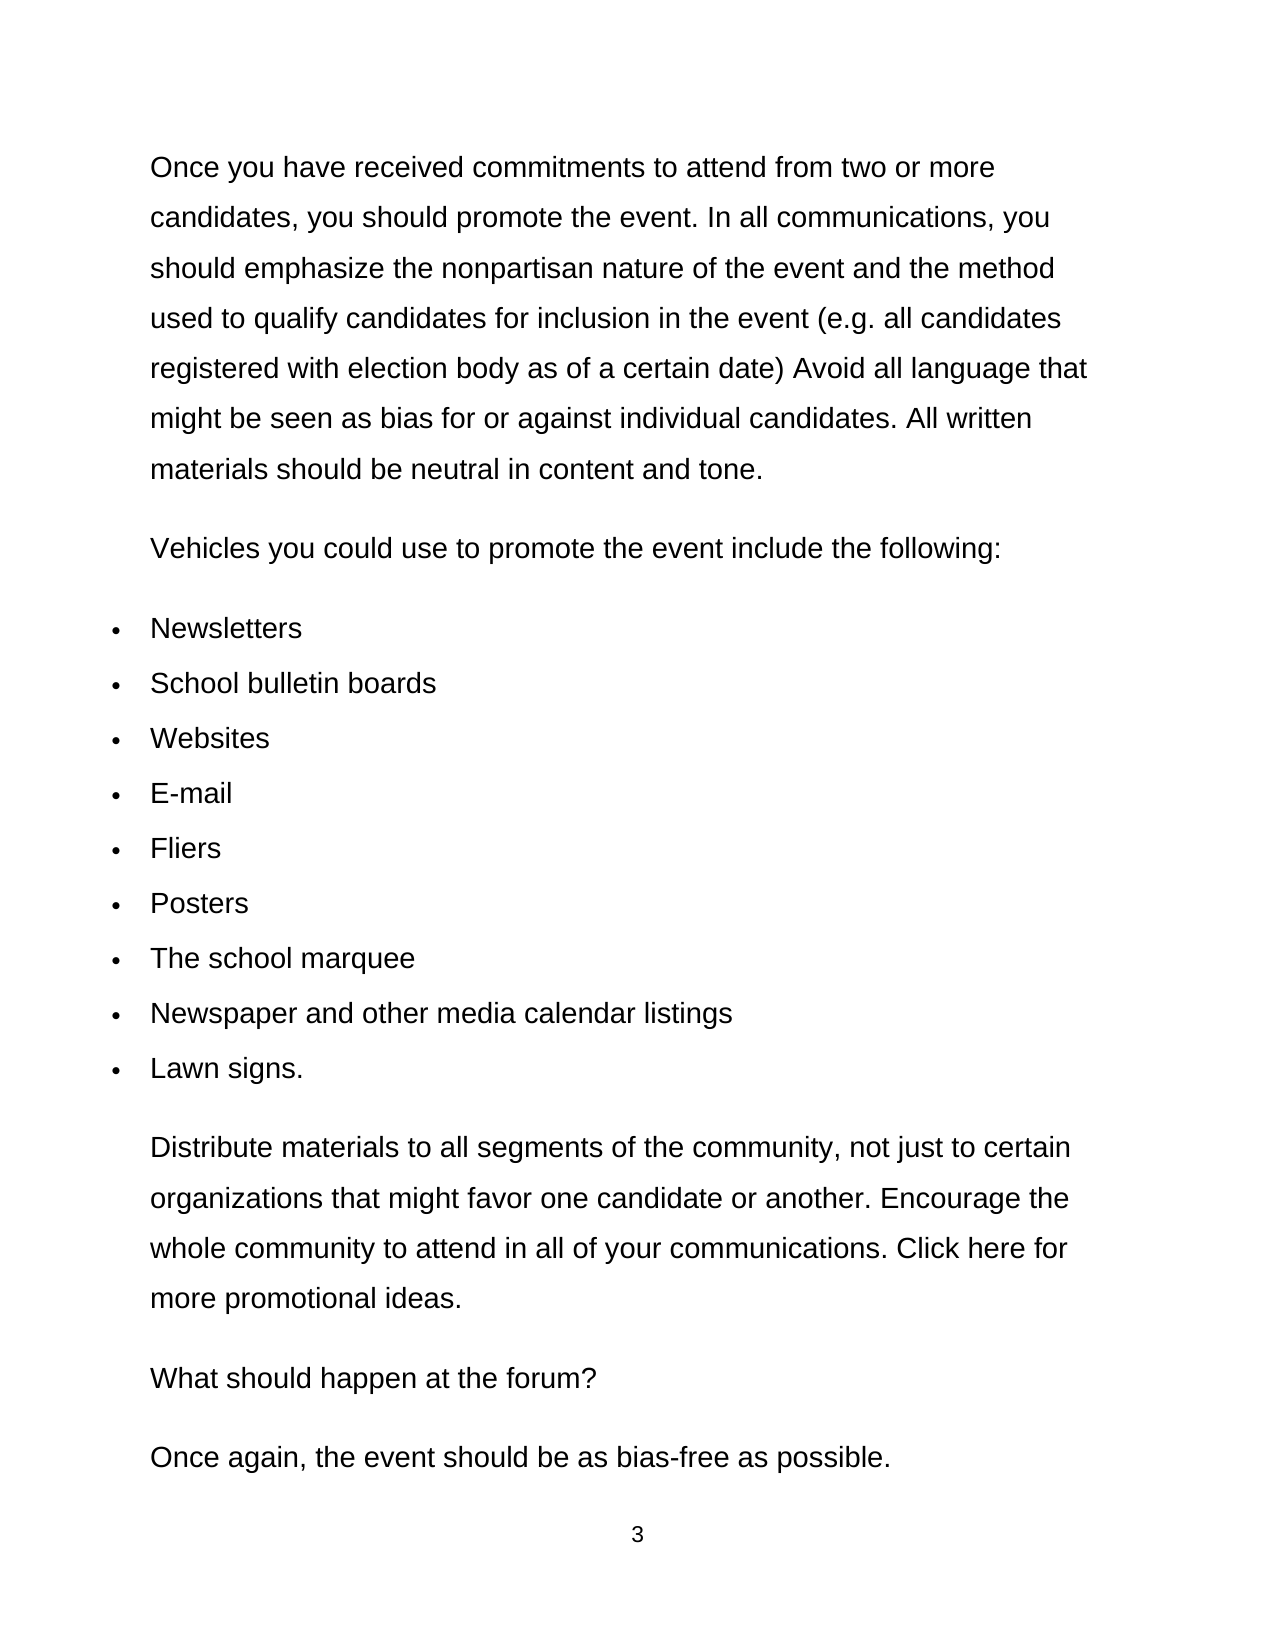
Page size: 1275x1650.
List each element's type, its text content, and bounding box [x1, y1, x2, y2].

list Websites [112, 721, 1125, 754]
text Once again, the event should be as bias-free as possible. [150, 1440, 1125, 1474]
list Newsletters [112, 611, 1125, 644]
list Posters [112, 886, 1125, 919]
list Fliers [112, 831, 1125, 864]
list E-mail [112, 776, 1125, 809]
text Once you have received commitments to attend from two or more candidates, you should promote the event. In all communications, you should emphasize the nonpartisan nature of the event and the method used to qualify candidates for inclusion in the event (e.g. all candidates registered with election body as of a certain date) Avoid all language that might be seen as bias for or against individual candidates. All written materials should be neutral in content and tone. [150, 150, 1125, 485]
text Vehicles you could use to promote the event include the following: [150, 531, 1125, 565]
text What should happen at the forum? [150, 1361, 1125, 1394]
list The school marquee [112, 941, 1125, 974]
list School bulletin boards [112, 666, 1125, 699]
list Newspaper and other media calendar listings [112, 996, 1125, 1029]
text Distribute materials to all segments of the community, not just to certain organizations that might favor one candidate or another. Encourage the whole community to attend in all of your communications. Click here for more promotional ideas. [150, 1130, 1125, 1315]
list Lawn signs. [112, 1051, 1125, 1084]
